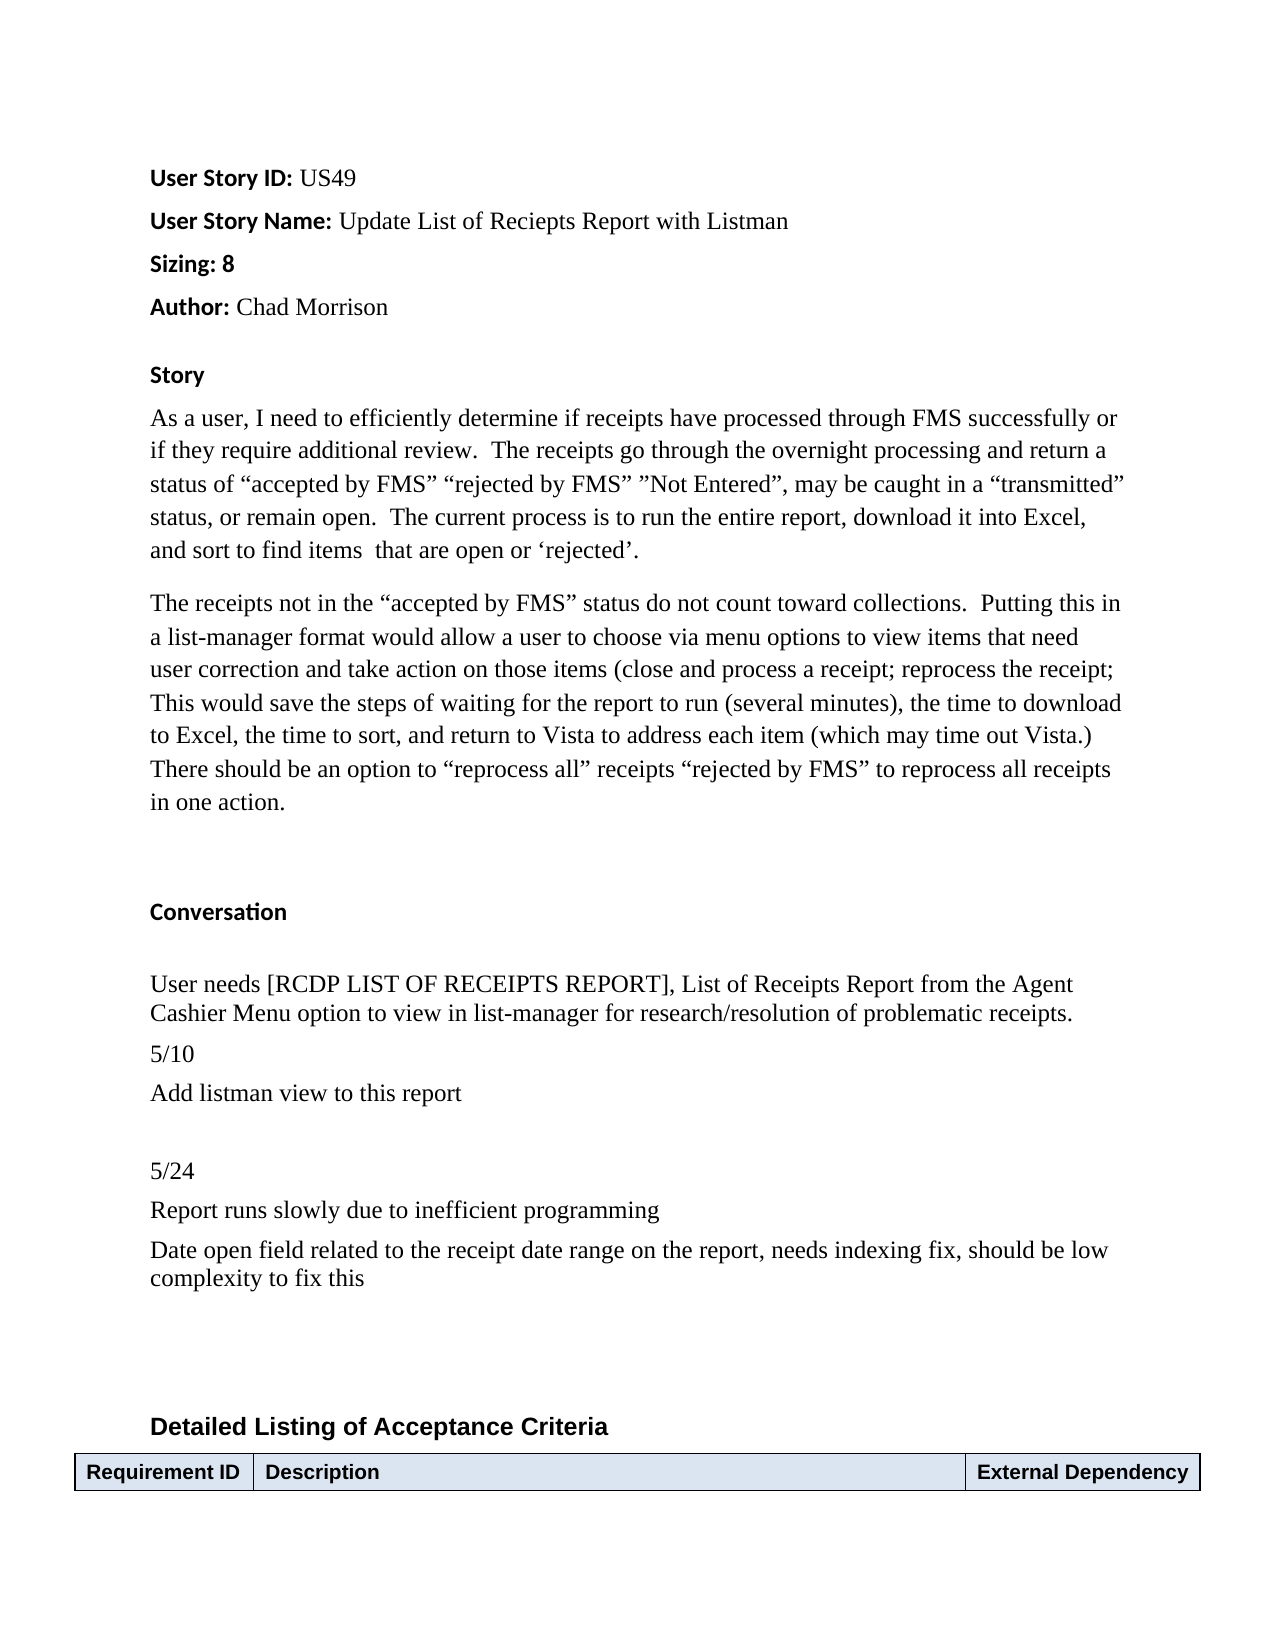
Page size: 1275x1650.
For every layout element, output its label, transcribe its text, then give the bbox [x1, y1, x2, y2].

table_header Requirement ID [76, 1454, 253, 1490]
text Report runs slowly due to inefficient programming [150, 1196, 1125, 1224]
text Date open field related to the receipt date range on the report, needs indexing fix, should be low complexity to fix this [150, 1235, 1125, 1292]
subtitle User needs [RCDP LIST OF RECEIPTS REPORT], List of Receipts Report from the Agent Cashier Menu option to view in list-manager for research/resolution of problematic receipts. [150, 969, 1125, 1026]
table_header Description [254, 1454, 965, 1490]
text The receipts not in the “accepted by FMS” status do not count toward collections. Putting this in a list-manager format would allow a user to choose via menu options to view items that need user correction and take action on those items (close and process a receipt; reprocess the receipt; This would save the steps of waiting for the report to run (several minutes), the time to download to Excel, the time to sort, and return to Vista to address each item (which may time out Vista.) There should be an option to “reprocess all” receipts “rejected by FMS” to reprocess all receipts in one action. [150, 588, 1125, 815]
text Add listman view to this report [150, 1078, 1125, 1107]
text User Story Name: Update List of Reciepts Report with Listman [150, 206, 1125, 236]
text Conversation [150, 896, 1125, 927]
text Sizing: 8 [150, 248, 1125, 279]
subtitle Story [150, 359, 1125, 390]
text As a user, I need to efficiently determine if receipts have processed through FMS successfully or if they require additional review. The receipts go through the overnight processing and return a status of “accepted by FMS” “rejected by FMS” ”Not Entered”, may be caught in a “transmitted” status, or remain open. The current process is to run the entire report, download it into Excel, and sort to find items that are open or ‘rejected’. [150, 403, 1125, 563]
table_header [966, 1454, 1199, 1490]
text Author: Chad Morrison [150, 292, 1125, 322]
text User Story ID: US49 [150, 162, 1125, 193]
text Detailed Listing of Acceptance Criteria [150, 1412, 1125, 1440]
text 5/24 [150, 1156, 1125, 1185]
text 5/10 [150, 1039, 1125, 1068]
